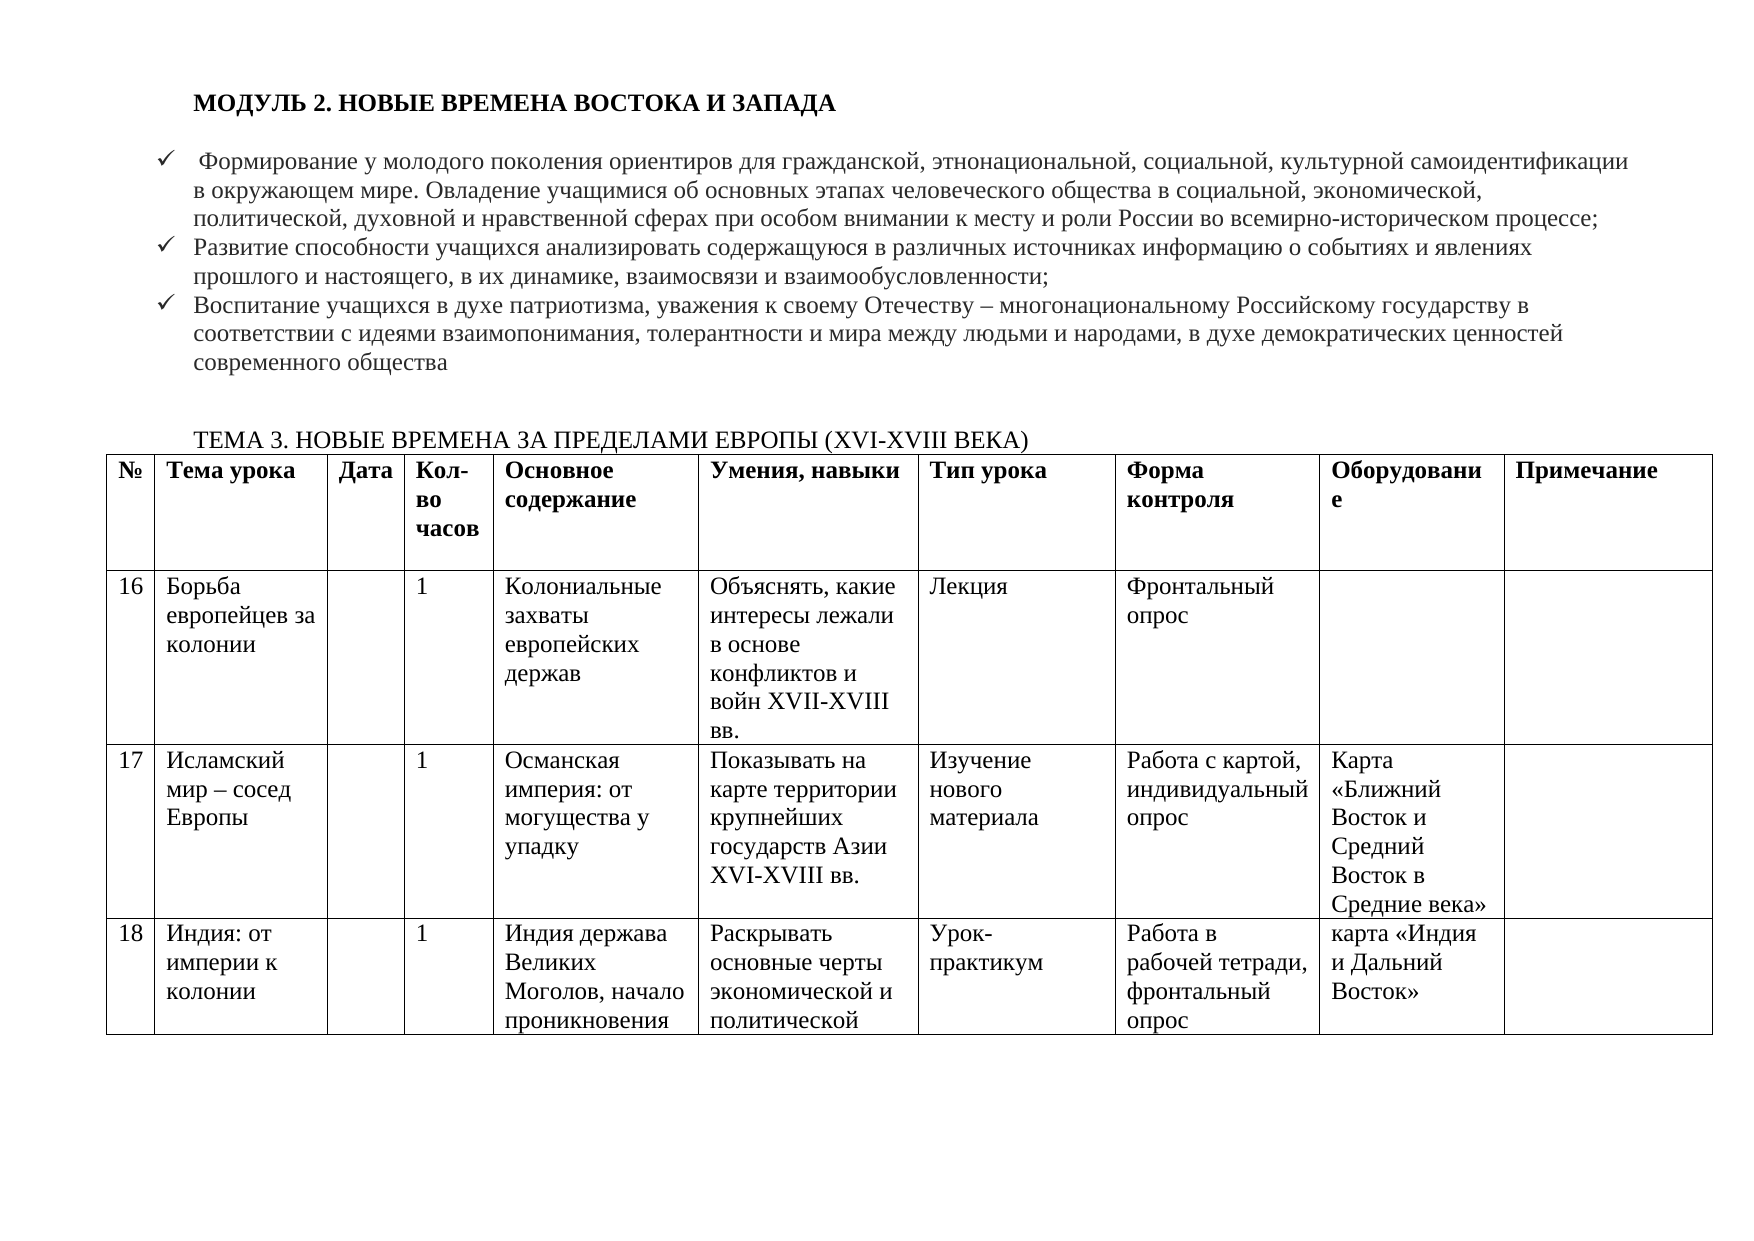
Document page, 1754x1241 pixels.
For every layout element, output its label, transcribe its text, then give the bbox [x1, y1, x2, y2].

text МОДУЛЬ 2. НОВЫЕ ВРЕМЕНА ВОСТОКА И ЗАПАДА [193, 88, 1636, 117]
table_cell Лекция [919, 571, 1115, 744]
table_header Кол-во часов [405, 455, 493, 570]
table_cell Карта «Ближний Восток и Средний Восток в Средние века» [1320, 745, 1504, 917]
table_header Форма контроля [1116, 455, 1319, 570]
table_cell 17 [107, 745, 154, 917]
table_header Тема урока [155, 455, 327, 570]
table_cell Урок-практикум [919, 919, 1115, 1033]
table_cell Фронтальный опрос [1116, 571, 1319, 744]
table_header Умения, навыки [699, 455, 918, 570]
text ТЕМА 3. НОВЫЕ ВРЕМЕНА ЗА ПРЕДЕЛАМИ ЕВРОПЫ (XVI-XVIII ВЕКА) [193, 426, 1636, 454]
table_cell Работа с картой, индивидуальный опрос [1116, 745, 1319, 917]
table_cell 18 [107, 919, 154, 1033]
table_cell [1320, 571, 1504, 744]
table_header Дата [328, 455, 404, 570]
table_cell Борьба европейцев за колонии [155, 571, 327, 744]
list Формирование у молодого поколения ориентиров для гражданской, этнонациональной, социальной, культурной самоидентификации в окружающем мире. Овладение учащимися об основных этапах человеческого общества в социальной, экономической, политической, духовной и нравственной сферах при особом внимании к месту и роли России во всемирно-историческом процессе; [156, 146, 1636, 232]
table_cell 1 [405, 745, 493, 917]
table_cell 16 [107, 571, 154, 744]
table_cell 1 [405, 919, 493, 1033]
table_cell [494, 919, 698, 1033]
table_cell 1 [405, 571, 493, 744]
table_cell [699, 919, 918, 1033]
table_cell Показывать на карте территории крупнейших государств Азии XVI-XVIII вв. [699, 745, 918, 917]
table_cell Колониальные захваты европейских держав [494, 571, 698, 744]
list Воспитание учащихся в духе патриотизма, уважения к своему Отечеству – многонациональному Российскому государству в соответствии с идеями взаимопонимания, толерантности и мира между людьми и народами, в духе демократических ценностей современного общества [156, 290, 1636, 376]
table_cell [1505, 745, 1712, 917]
table_header № [107, 455, 154, 570]
table_cell [328, 919, 404, 1033]
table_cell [1116, 919, 1319, 1033]
table_cell [1505, 571, 1712, 744]
table_cell Исламский мир – сосед Европы [155, 745, 327, 917]
table_header Тип урока [919, 455, 1115, 570]
table_cell [328, 745, 404, 917]
table_cell [328, 571, 404, 744]
table_header Оборудование [1320, 455, 1504, 570]
table_cell Османская империя: от могущества у упадку [494, 745, 698, 917]
list Развитие способности учащихся анализировать содержащуюся в различных источниках информацию о событиях и явлениях прошлого и настоящего, в их динамике, взаимосвязи и взаимообусловленности; [156, 232, 1636, 290]
table_cell [1505, 919, 1712, 1033]
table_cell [1320, 919, 1504, 1033]
table_cell Объяснять, какие интересы лежали в основе конфликтов и войн XVII-XVIII вв. [699, 571, 918, 744]
table_header Основное содержание [494, 455, 698, 570]
table_cell Изучение нового материала [919, 745, 1115, 917]
table_header Примечание [1505, 455, 1712, 570]
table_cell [155, 919, 327, 1033]
